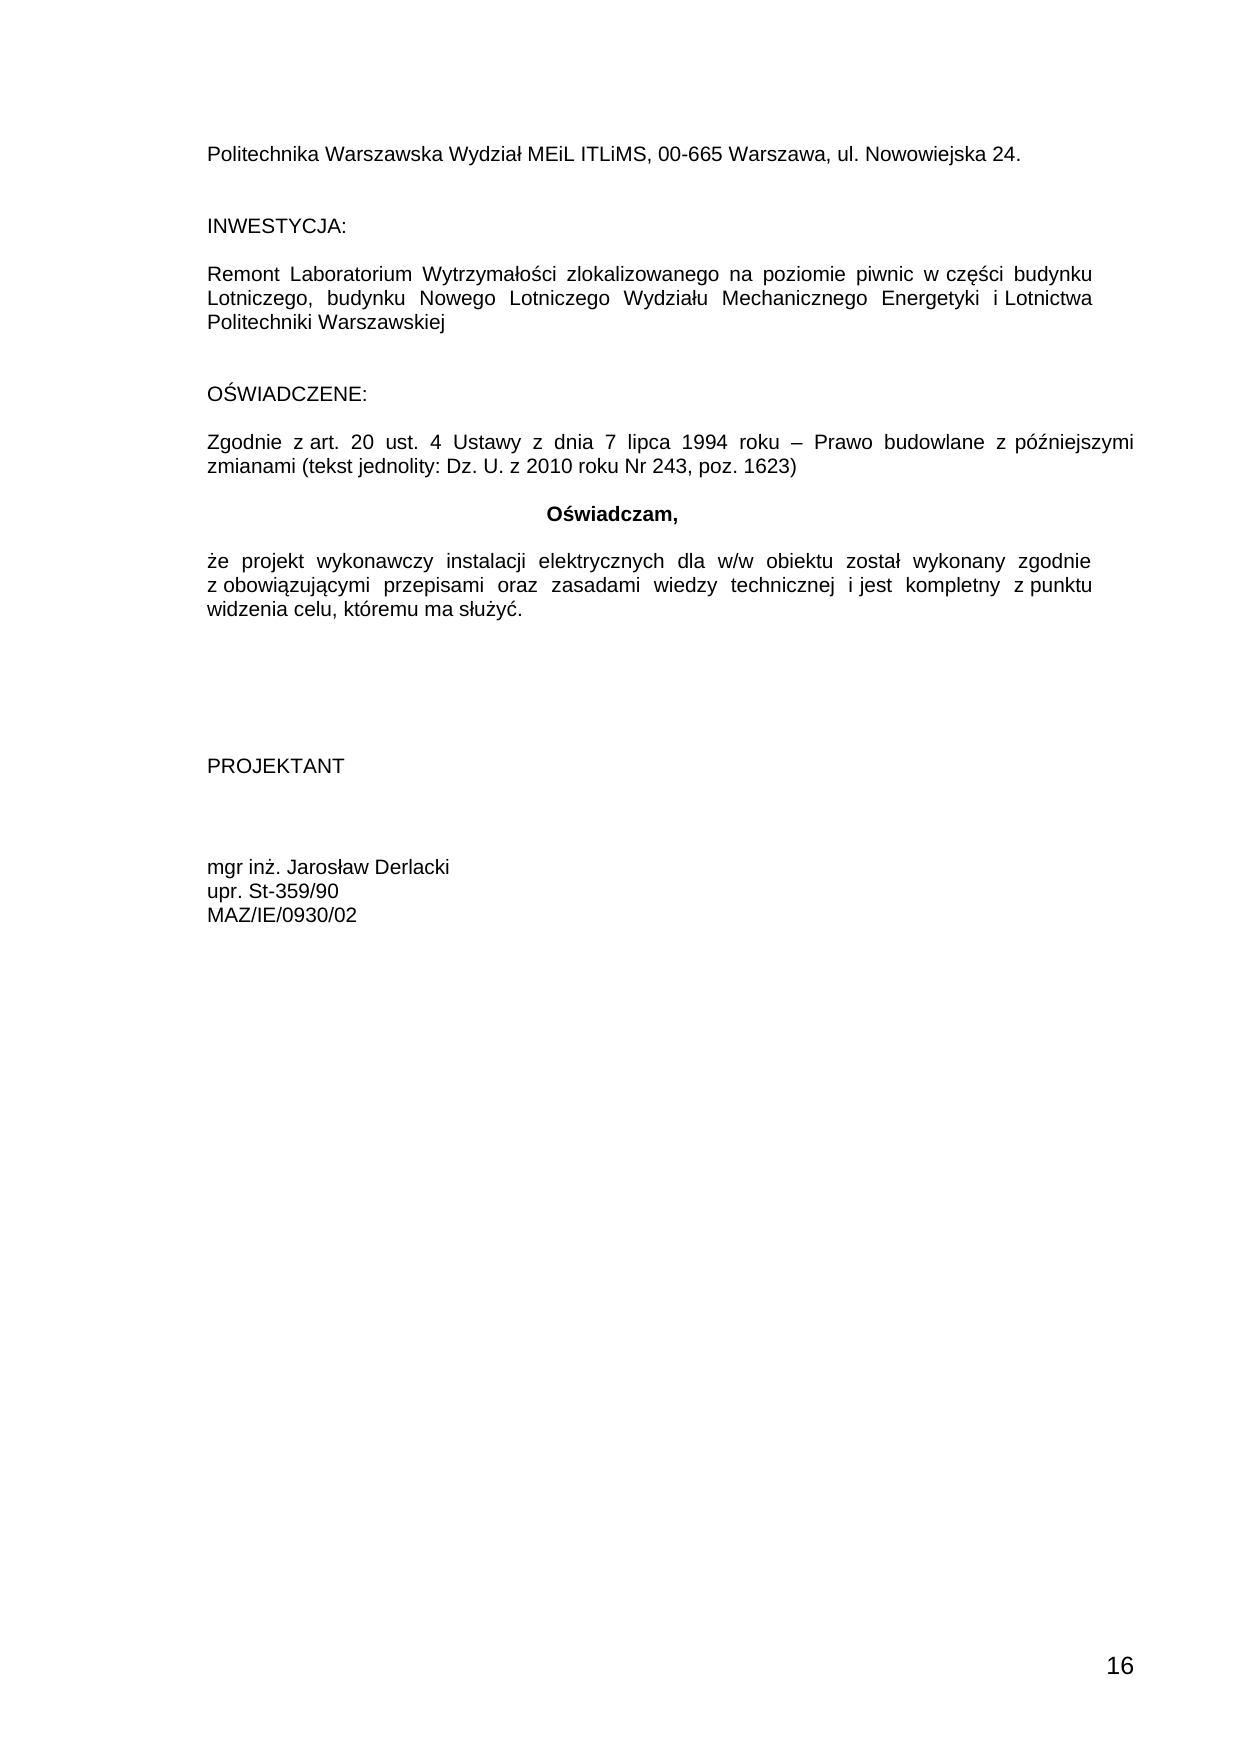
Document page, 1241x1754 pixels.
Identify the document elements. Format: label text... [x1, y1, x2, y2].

subtitle Oświadczam, [502, 501, 1134, 525]
text że projekt wykonawczy instalacji elektrycznych dla w/w obiektu został wykonany zgodnie z obowiązującymi przepisami oraz zasadami wiedzy technicznej i jest kompletny z punktu widzenia celu, któremu ma służyć. [207, 549, 1092, 621]
text Remont Laboratorium Wytrzymałości zlokalizowanego na poziomie piwnic w części budynku Lotniczego, budynku Nowego Lotniczego Wydziału Mechanicznego Energetyki i Lotnictwa Politechniki Warszawskiej [207, 262, 1092, 334]
text MAZ/IE/0930/02 [207, 903, 1134, 927]
text Politechnika Warszawska Wydział MEiL ITLiMS, 00-665 Warszawa, ul. Nowowiejska 24. [207, 142, 1092, 166]
text mgr inż. Jarosław Derlacki [207, 855, 1134, 879]
text upr. St-359/90 [207, 879, 1134, 903]
text Zgodnie z art. 20 ust. 4 Ustawy z dnia 7 lipca 1994 roku – Prawo budowlane z późniejszymi zmianami (tekst jednolity: Dz. U. z 2010 roku Nr 243, poz. 1623) [207, 429, 1134, 477]
text PROJEKTANT [207, 753, 1134, 777]
text OŚWIADCZENE: [207, 382, 1134, 406]
text INWESTYCJA: [207, 214, 1134, 238]
